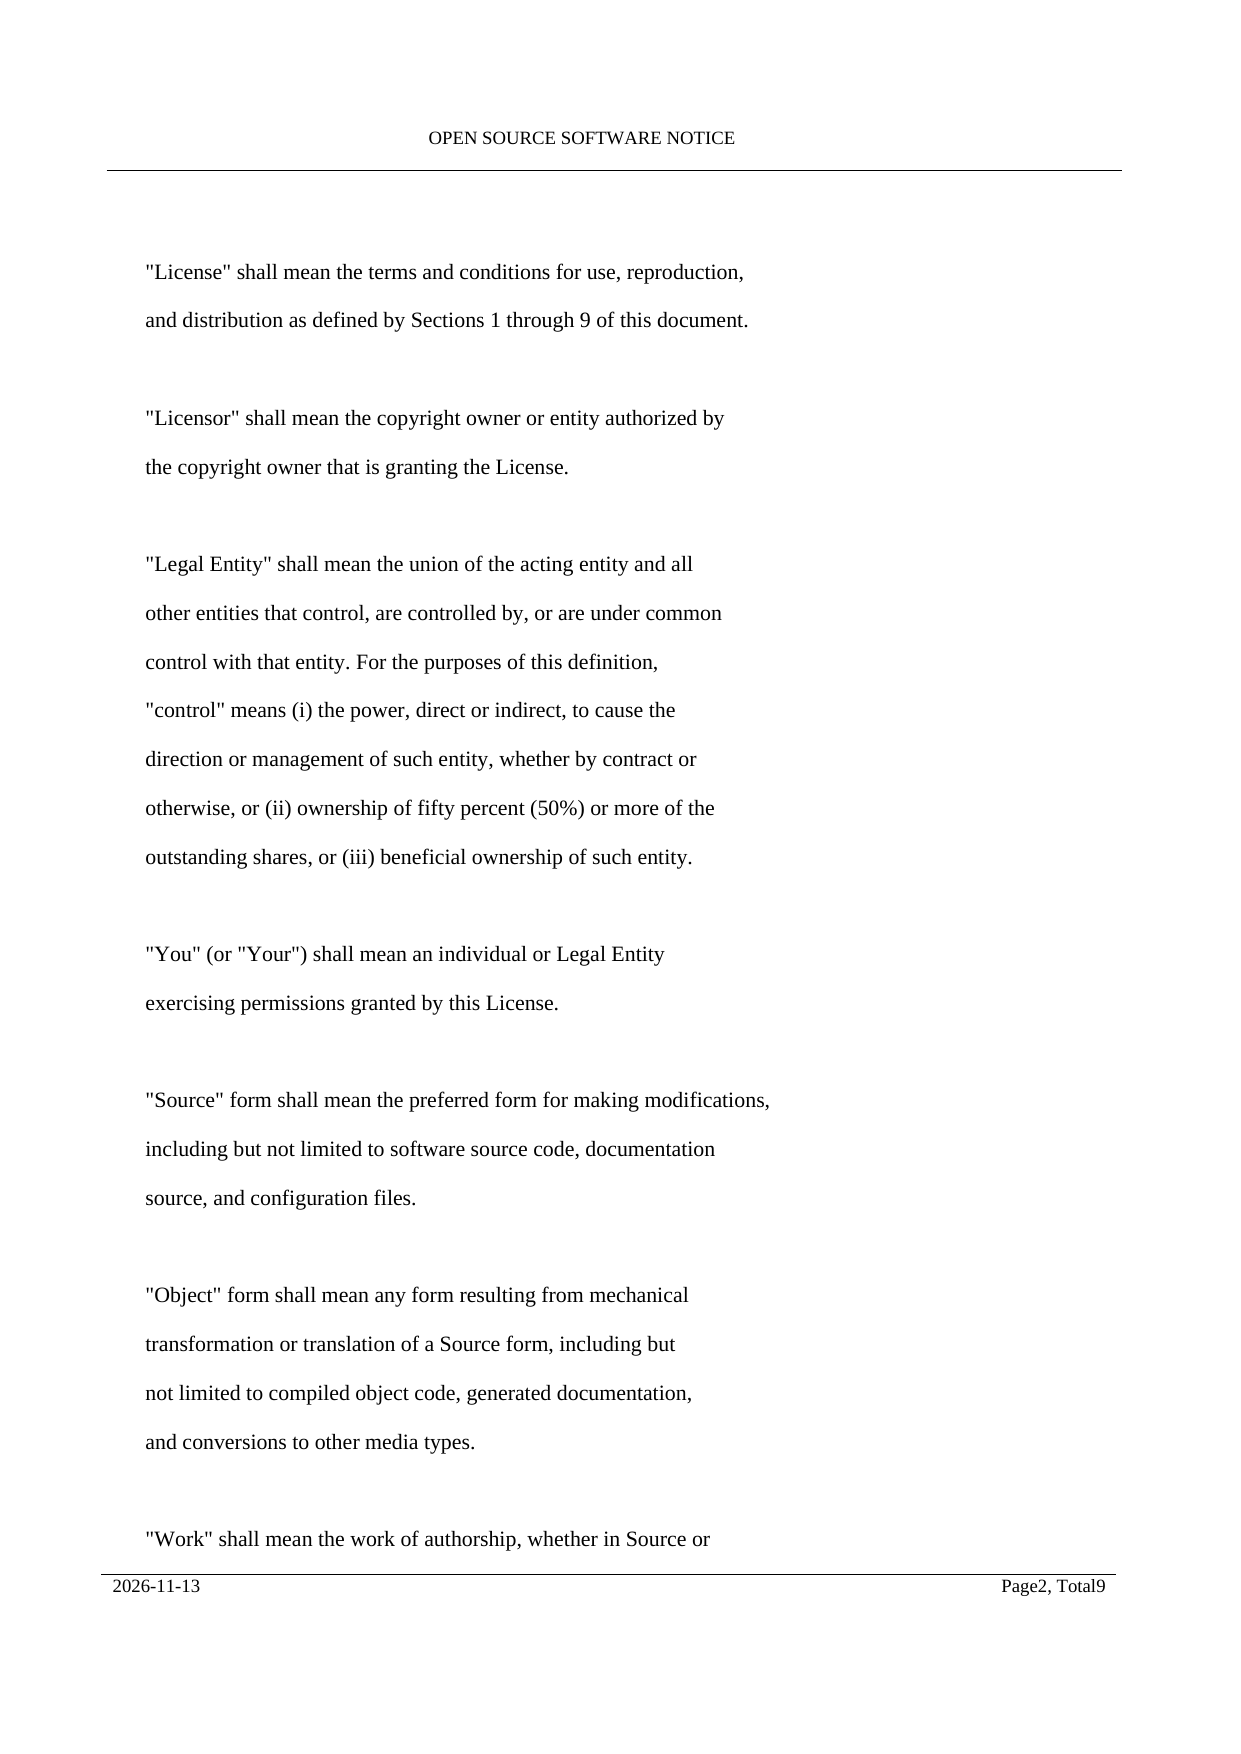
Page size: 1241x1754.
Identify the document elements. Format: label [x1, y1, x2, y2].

text [112, 206, 1128, 1555]
